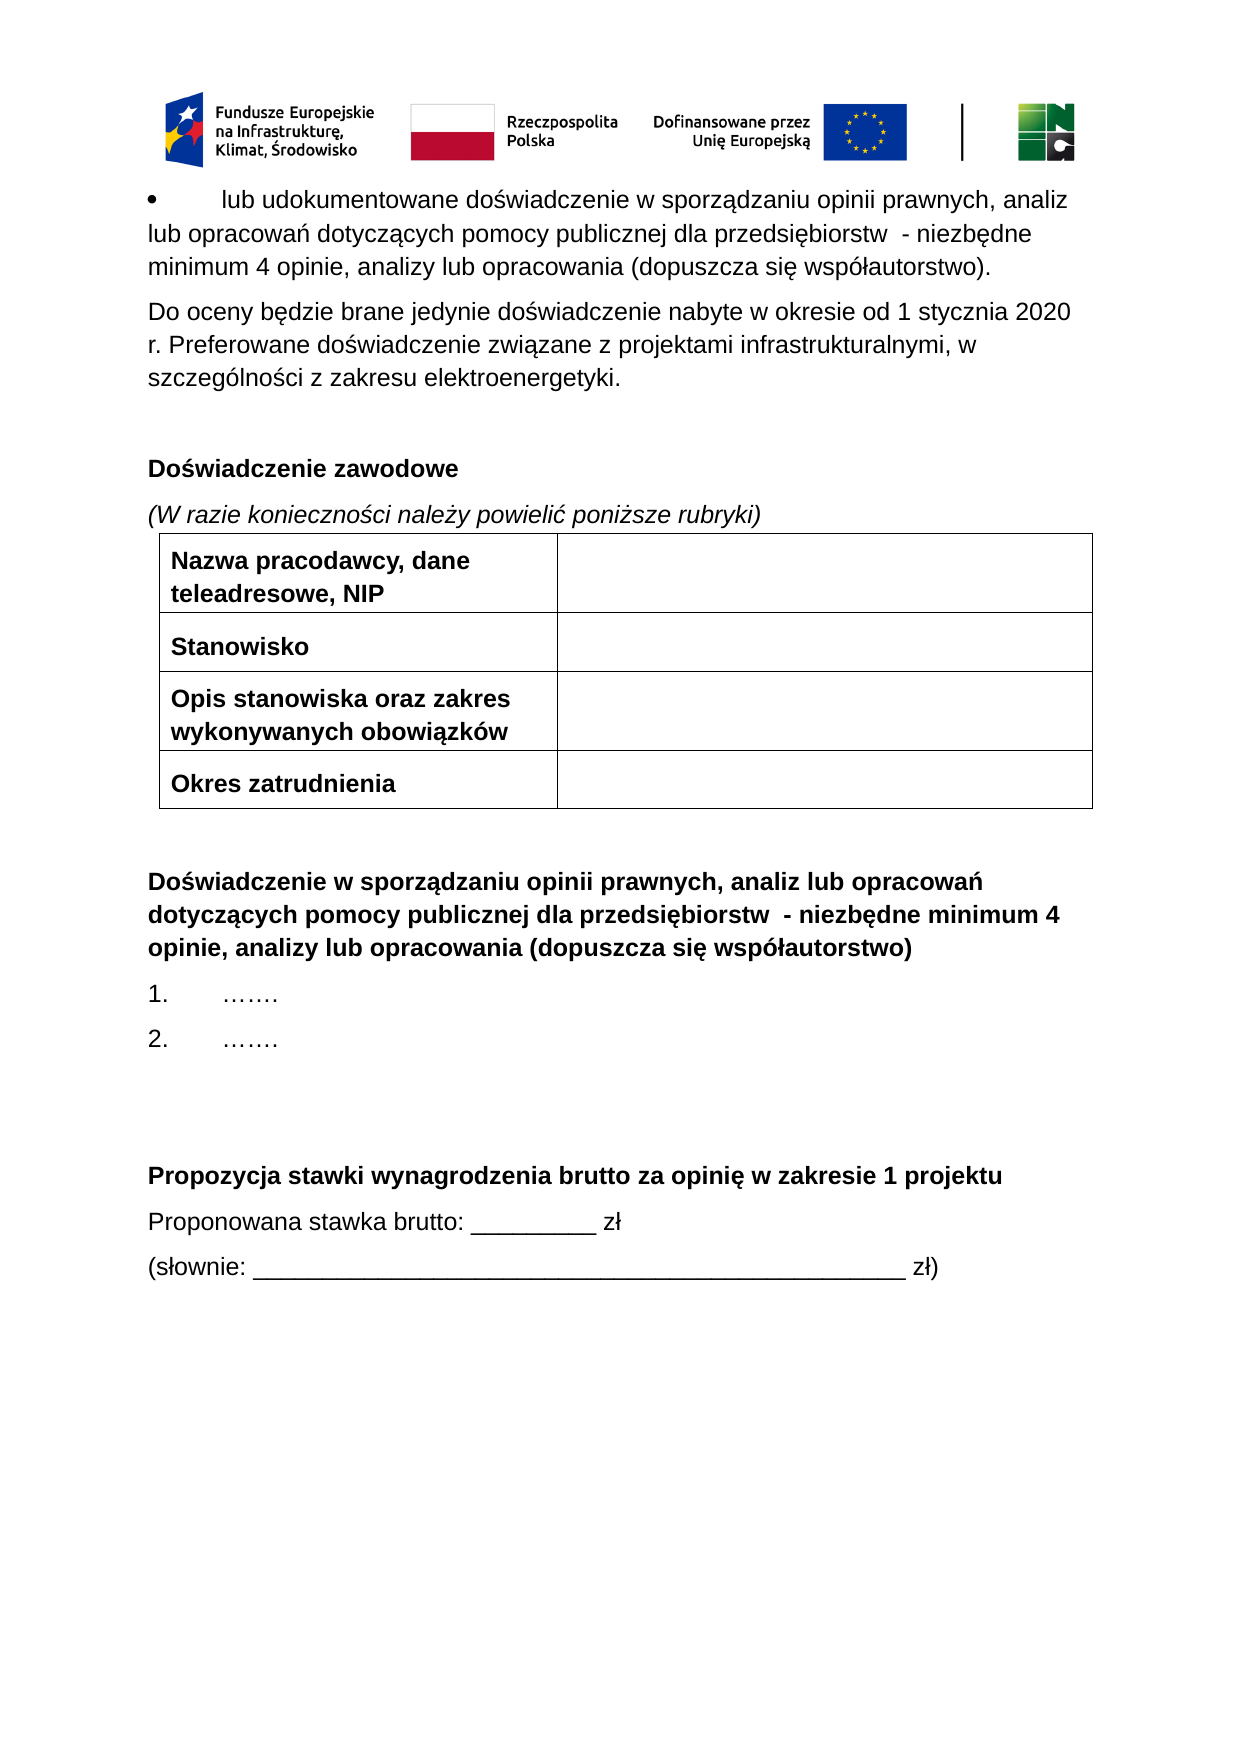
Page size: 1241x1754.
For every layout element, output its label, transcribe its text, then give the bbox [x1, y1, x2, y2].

list ……. [148, 979, 1093, 1008]
table_cell Opis stanowiska oraz zakres wykonywanych obowiązków [160, 672, 557, 750]
text Doświadczenie w sporządzaniu opinii prawnych, analiz lub opracowań dotyczących pomocy publicznej dla przedsiębiorstw - niezbędne minimum 4 opinie, analizy lub opracowania (dopuszcza się współautorstwo) [148, 867, 1093, 962]
picture [147, 73, 1093, 186]
table_cell [558, 613, 1092, 671]
table_header [558, 534, 1092, 612]
table_cell [558, 751, 1092, 808]
list lub udokumentowane doświadczenie w sporządzaniu opinii prawnych, analiz lub opracowań dotyczących pomocy publicznej dla przedsiębiorstw - niezbędne minimum 4 opinie, analizy lub opracowania (dopuszcza się współautorstwo). [148, 186, 1093, 280]
table_header Nazwa pracodawcy, dane teleadresowe, NIP [160, 534, 557, 612]
text Proponowana stawka brutto: _________ zł [148, 1207, 1093, 1235]
text (słownie: _______________________________________________ zł) [148, 1252, 1093, 1281]
text Doświadczenie zawodowe [148, 454, 1093, 483]
list ……. [148, 1024, 1093, 1053]
text Do oceny będzie brane jedynie doświadczenie nabyte w okresie od 1 stycznia 2020 r. Preferowane doświadczenie związane z projektami infrastrukturalnymi, w szczególności z zakresu elektroenergetyki. [148, 297, 1093, 392]
text Propozycja stawki wynagrodzenia brutto za opinię w zakresie 1 projektu [148, 1161, 1093, 1190]
text (W razie konieczności należy powielić poniższe rubryki) [148, 500, 1093, 528]
table_cell Stanowisko [160, 613, 557, 671]
table_cell Okres zatrudnienia [160, 751, 557, 808]
table_cell [558, 672, 1092, 750]
